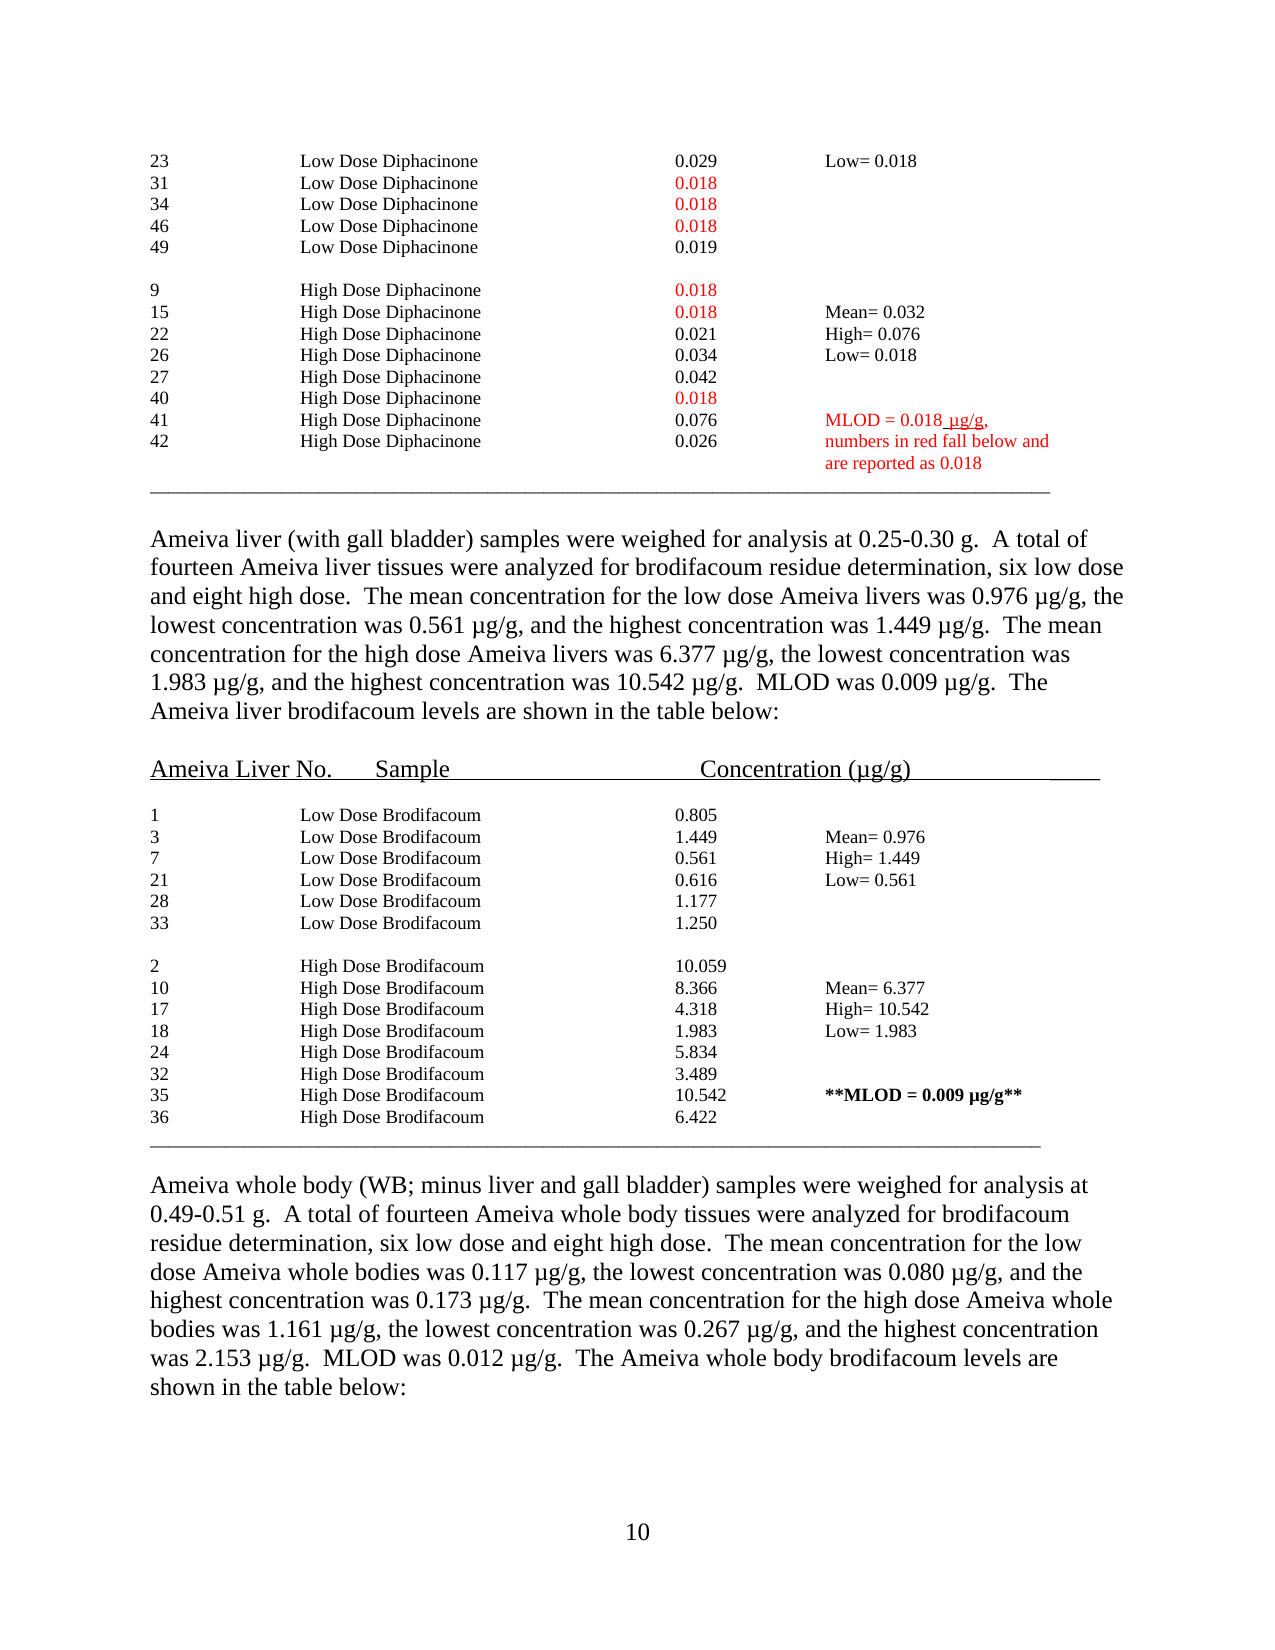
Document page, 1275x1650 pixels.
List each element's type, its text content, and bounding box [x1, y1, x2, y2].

text 41 High Dose Diphacinone 0.076 MLOD = 0.018 µg/g, [150, 409, 1125, 430]
text 21 Low Dose Brodifacoum 0.616 Low= 0.561 [150, 869, 1125, 890]
text 42 High Dose Diphacinone 0.026 numbers in red fall below and [150, 430, 1125, 452]
text 26 High Dose Diphacinone 0.034 Low= 0.018 [150, 344, 1125, 366]
text 2 High Dose Brodifacoum 10.059 [150, 955, 1125, 977]
text 18 High Dose Brodifacoum 1.983 Low= 1.983 [150, 1020, 1125, 1041]
text ________________________________________________________________________________________________ [150, 473, 1125, 495]
text 49 Low Dose Diphacinone 0.019 [150, 236, 1125, 258]
text Ameiva liver (with gall bladder) samples were weighed for analysis at 0.25-0.30 g. A total of fourteen Ameiva liver tissues were analyzed for brodifacoum residue determination, six low dose and eight high dose. The mean concentration for the low dose Ameiva livers was 0.976 µg/g, the lowest concentration was 0.561 µg/g, and the highest concentration was 1.449 µg/g. The mean concentration for the high dose Ameiva livers was 6.377 µg/g, the lowest concentration was 1.983 µg/g, and the highest concentration was 10.542 µg/g. MLOD was 0.009 µg/g. The Ameiva liver brodifacoum levels are shown in the table below: [150, 524, 1125, 725]
text 40 High Dose Diphacinone 0.018 [150, 387, 1125, 409]
text 23 Low Dose Diphacinone 0.029 Low= 0.018 [150, 150, 1125, 172]
text _______________________________________________________________________________________________ [150, 1127, 1125, 1149]
text 15 High Dose Diphacinone 0.018 Mean= 0.032 [150, 301, 1125, 322]
text 32 High Dose Brodifacoum 3.489 [150, 1063, 1125, 1084]
text 28 Low Dose Brodifacoum 1.177 [150, 890, 1125, 912]
text 24 High Dose Brodifacoum 5.834 [150, 1041, 1125, 1063]
text 3 Low Dose Brodifacoum 1.449 Mean= 0.976 [150, 826, 1125, 847]
text 1 Low Dose Brodifacoum 0.805 [150, 804, 1125, 826]
text are reported as 0.018 [150, 452, 1125, 473]
text 35 High Dose Brodifacoum 10.542 **MLOD = 0.009 µg/g** [150, 1084, 1125, 1106]
text 33 Low Dose Brodifacoum 1.250 [150, 912, 1125, 933]
text 27 High Dose Diphacinone 0.042 [150, 366, 1125, 387]
text 36 High Dose Brodifacoum 6.422 [150, 1106, 1125, 1127]
text 10 High Dose Brodifacoum 8.366 Mean= 6.377 [150, 977, 1125, 998]
text 31 Low Dose Diphacinone 0.018 [150, 172, 1125, 193]
text 9 High Dose Diphacinone 0.018 [150, 279, 1125, 301]
text Ameiva Liver No. Sample Concentration (µg/g) ____ [150, 754, 1125, 782]
text Ameiva whole body (WB; minus liver and gall bladder) samples were weighed for analysis at 0.49-0.51 g. A total of fourteen Ameiva whole body tissues were analyzed for brodifacoum residue determination, six low dose and eight high dose. The mean concentration for the low dose Ameiva whole bodies was 0.117 µg/g, the lowest concentration was 0.080 µg/g, and the highest concentration was 0.173 µg/g. The mean concentration for the high dose Ameiva whole bodies was 1.161 µg/g, the lowest concentration was 0.267 µg/g, and the highest concentration was 2.153 µg/g. MLOD was 0.012 µg/g. The Ameiva whole body brodifacoum levels are shown in the table below: [150, 1171, 1125, 1401]
text 17 High Dose Brodifacoum 4.318 High= 10.542 [150, 998, 1125, 1020]
text 46 Low Dose Diphacinone 0.018 [150, 215, 1125, 236]
text 22 High Dose Diphacinone 0.021 High= 0.076 [150, 322, 1125, 344]
text 7 Low Dose Brodifacoum 0.561 High= 1.449 [150, 847, 1125, 869]
text 34 Low Dose Diphacinone 0.018 [150, 193, 1125, 215]
